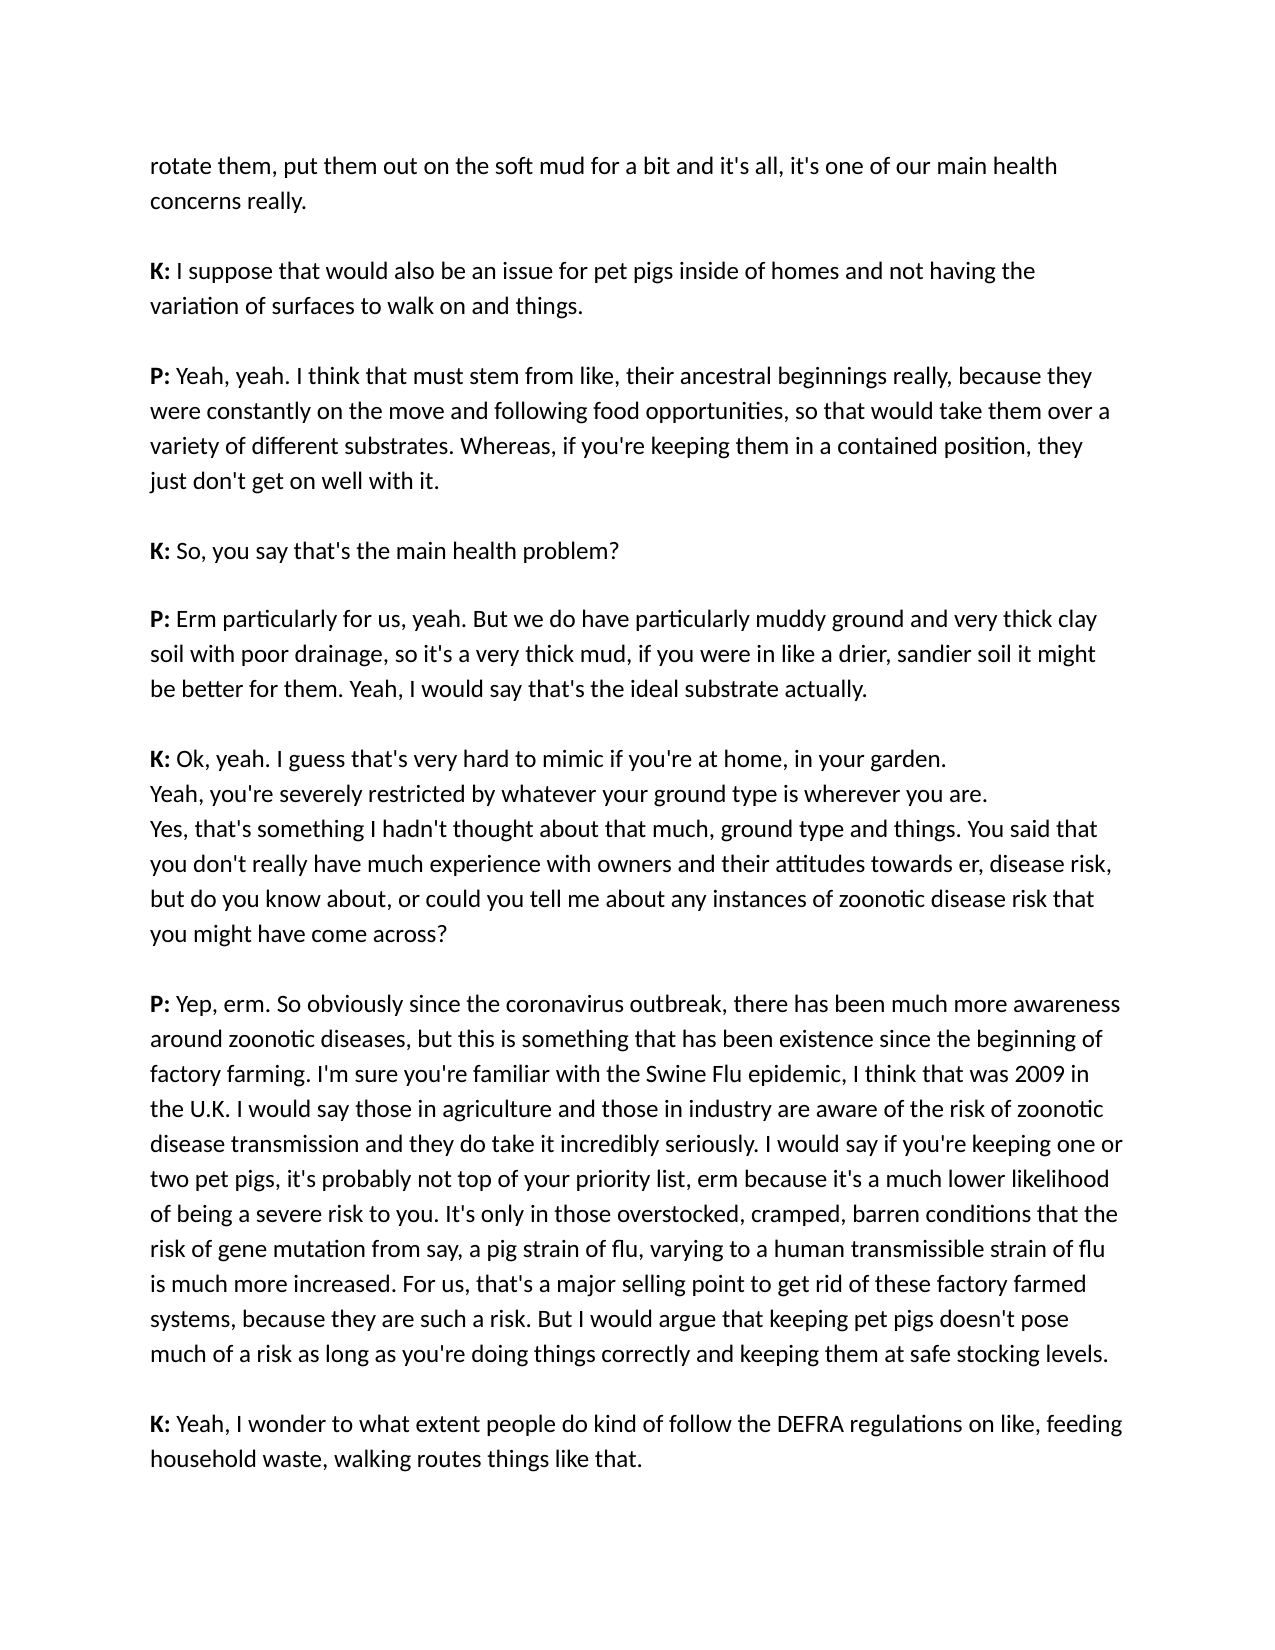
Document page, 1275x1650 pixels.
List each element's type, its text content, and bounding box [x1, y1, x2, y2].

text P: Yep, erm. So obviously since the coronavirus outbreak, there has been much more awareness around zoonotic diseases, but this is something that has been existence since the beginning of factory farming. I'm sure you're familiar with the Swine Flu epidemic, I think that was 2009 in the U.K. I would say those in agriculture and those in industry are aware of the risk of zoonotic disease transmission and they do take it incredibly seriously. I would say if you're keeping one or two pet pigs, it's probably not top of your priority list, erm because it's a much lower likelihood of being a severe risk to you. It's only in those overstocked, cramped, barren conditions that the risk of gene mutation from say, a pig strain of flu, varying to a human transmissible strain of flu is much more increased. For us, that's a major selling point to get rid of these factory farmed systems, because they are such a risk. But I would argue that keeping pet pigs doesn't pose much of a risk as long as you're doing things correctly and keeping them at safe stocking levels. [150, 988, 1125, 1369]
text K: Yeah, I wonder to what extent people do kind of follow the DEFRA regulations on like, feeding household waste, walking routes things like that. [150, 1408, 1125, 1474]
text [150, 150, 1125, 216]
text Yeah, you're severely restricted by whatever your ground type is wherever you are. [150, 778, 1125, 809]
text K: So, you say that's the main health problem? [150, 535, 1125, 566]
text K: I suppose that would also be an issue for pet pigs inside of homes and not having the variation of surfaces to walk on and things. [150, 255, 1125, 321]
text Yes, that's something I hadn't thought about that much, ground type and things. You said that you don't really have much experience with owners and their attitudes towards er, disease risk, but do you know about, or could you tell me about any instances of zoonotic disease risk that you might have come across? [150, 813, 1125, 949]
text P: Erm particularly for us, yeah. But we do have particularly muddy ground and very thick clay soil with poor drainage, so it's a very thick mud, if you were in like a drier, sandier soil it might be better for them. Yeah, I would say that's the ideal substrate actually. [150, 603, 1125, 704]
text P: Yeah, yeah. I think that must stem from like, their ancestral beginnings really, because they were constantly on the move and following food opportunities, so that would take them over a variety of different substrates. Whereas, if you're keeping them in a contained position, they just don't get on well with it. [150, 360, 1125, 496]
text K: Ok, yeah. I guess that's very hard to mimic if you're at home, in your garden. [150, 743, 1125, 774]
